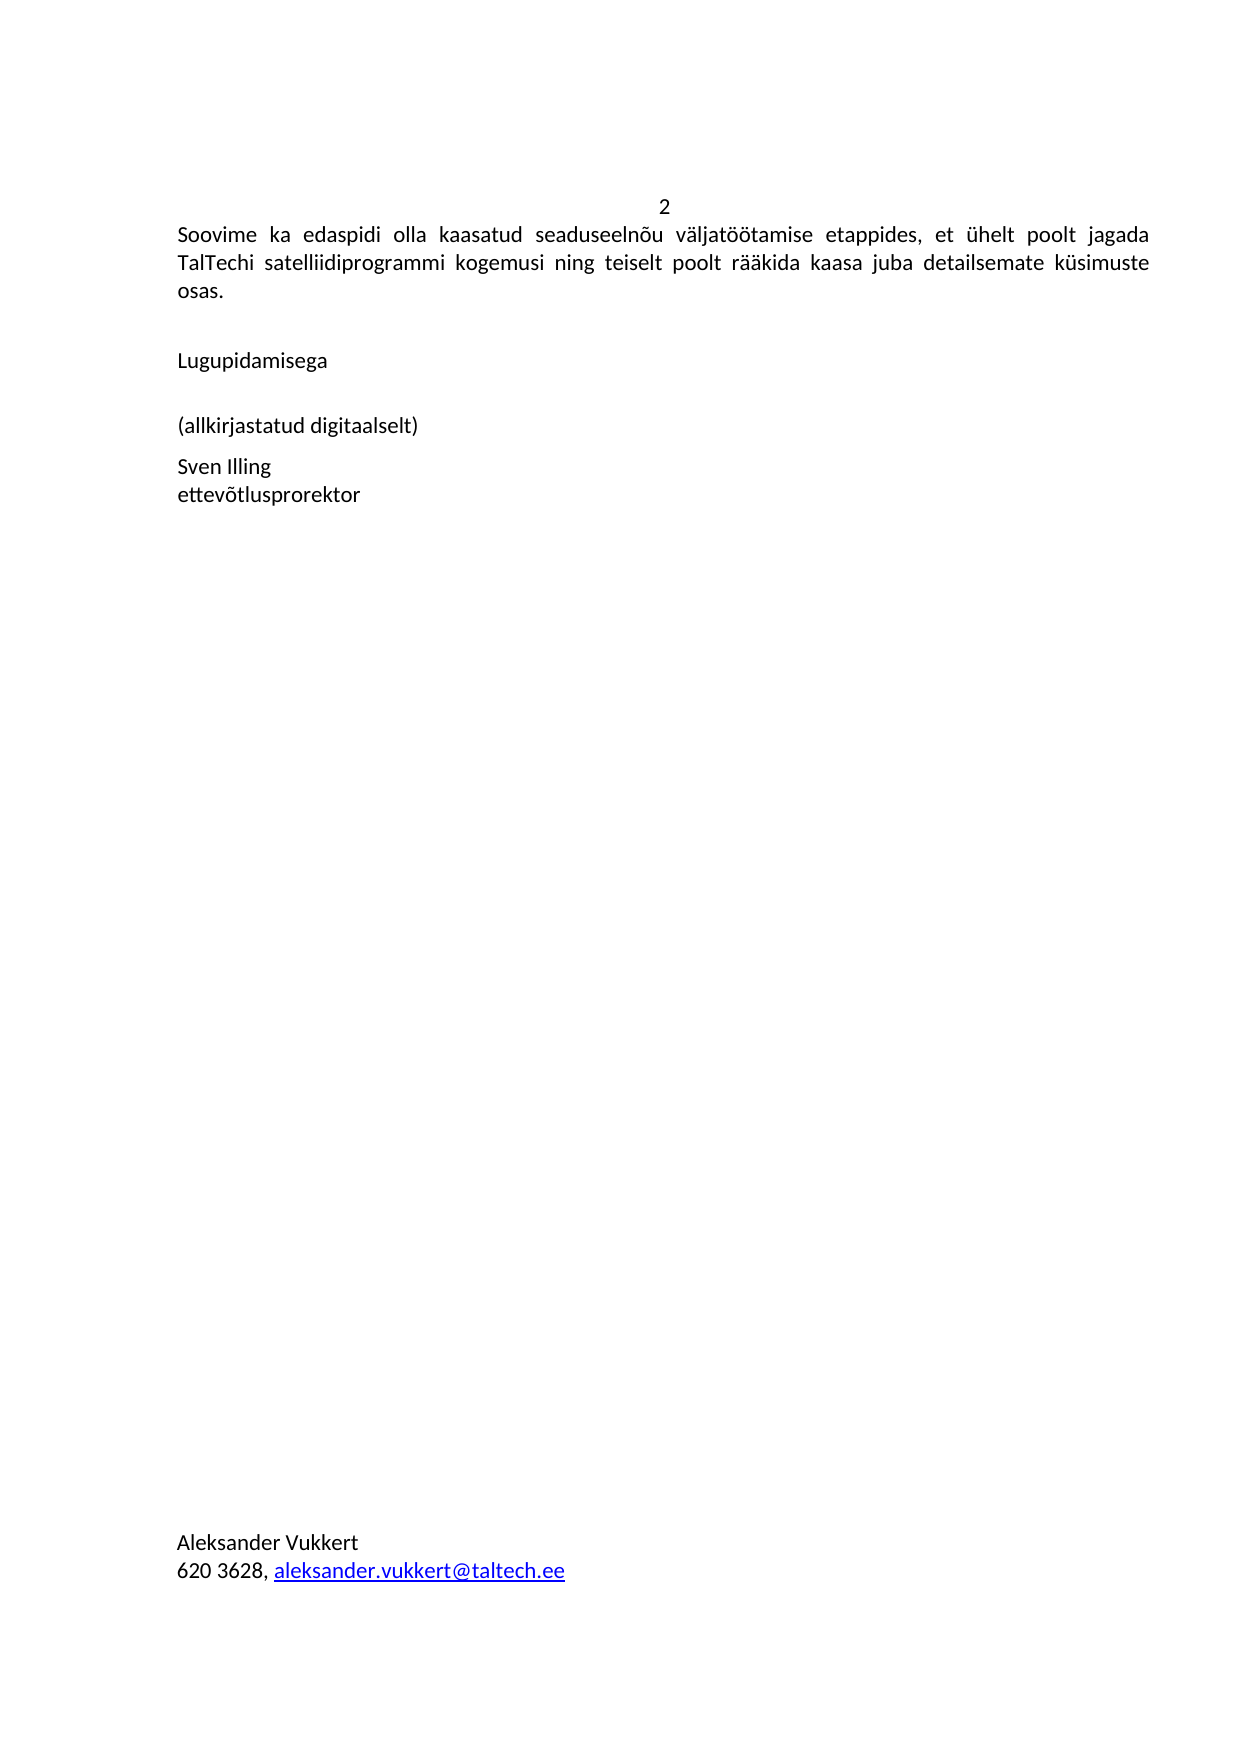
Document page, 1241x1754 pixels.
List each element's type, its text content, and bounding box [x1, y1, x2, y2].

text Lugupidamisega [177, 346, 1152, 374]
text (allkirjastatud digitaalselt) [177, 411, 1152, 439]
text Soovime ka edaspidi olla kaasatud seaduseelnõu väljatöötamise etappides, et ühelt poolt jagada TalTechi satelliidiprogrammi kogemusi ning teiselt poolt rääkida kaasa juba detailsemate küsimuste osas. [177, 220, 1152, 304]
text ettevõtlusprorektor [177, 480, 1152, 508]
text Sven Illing [177, 452, 1152, 480]
